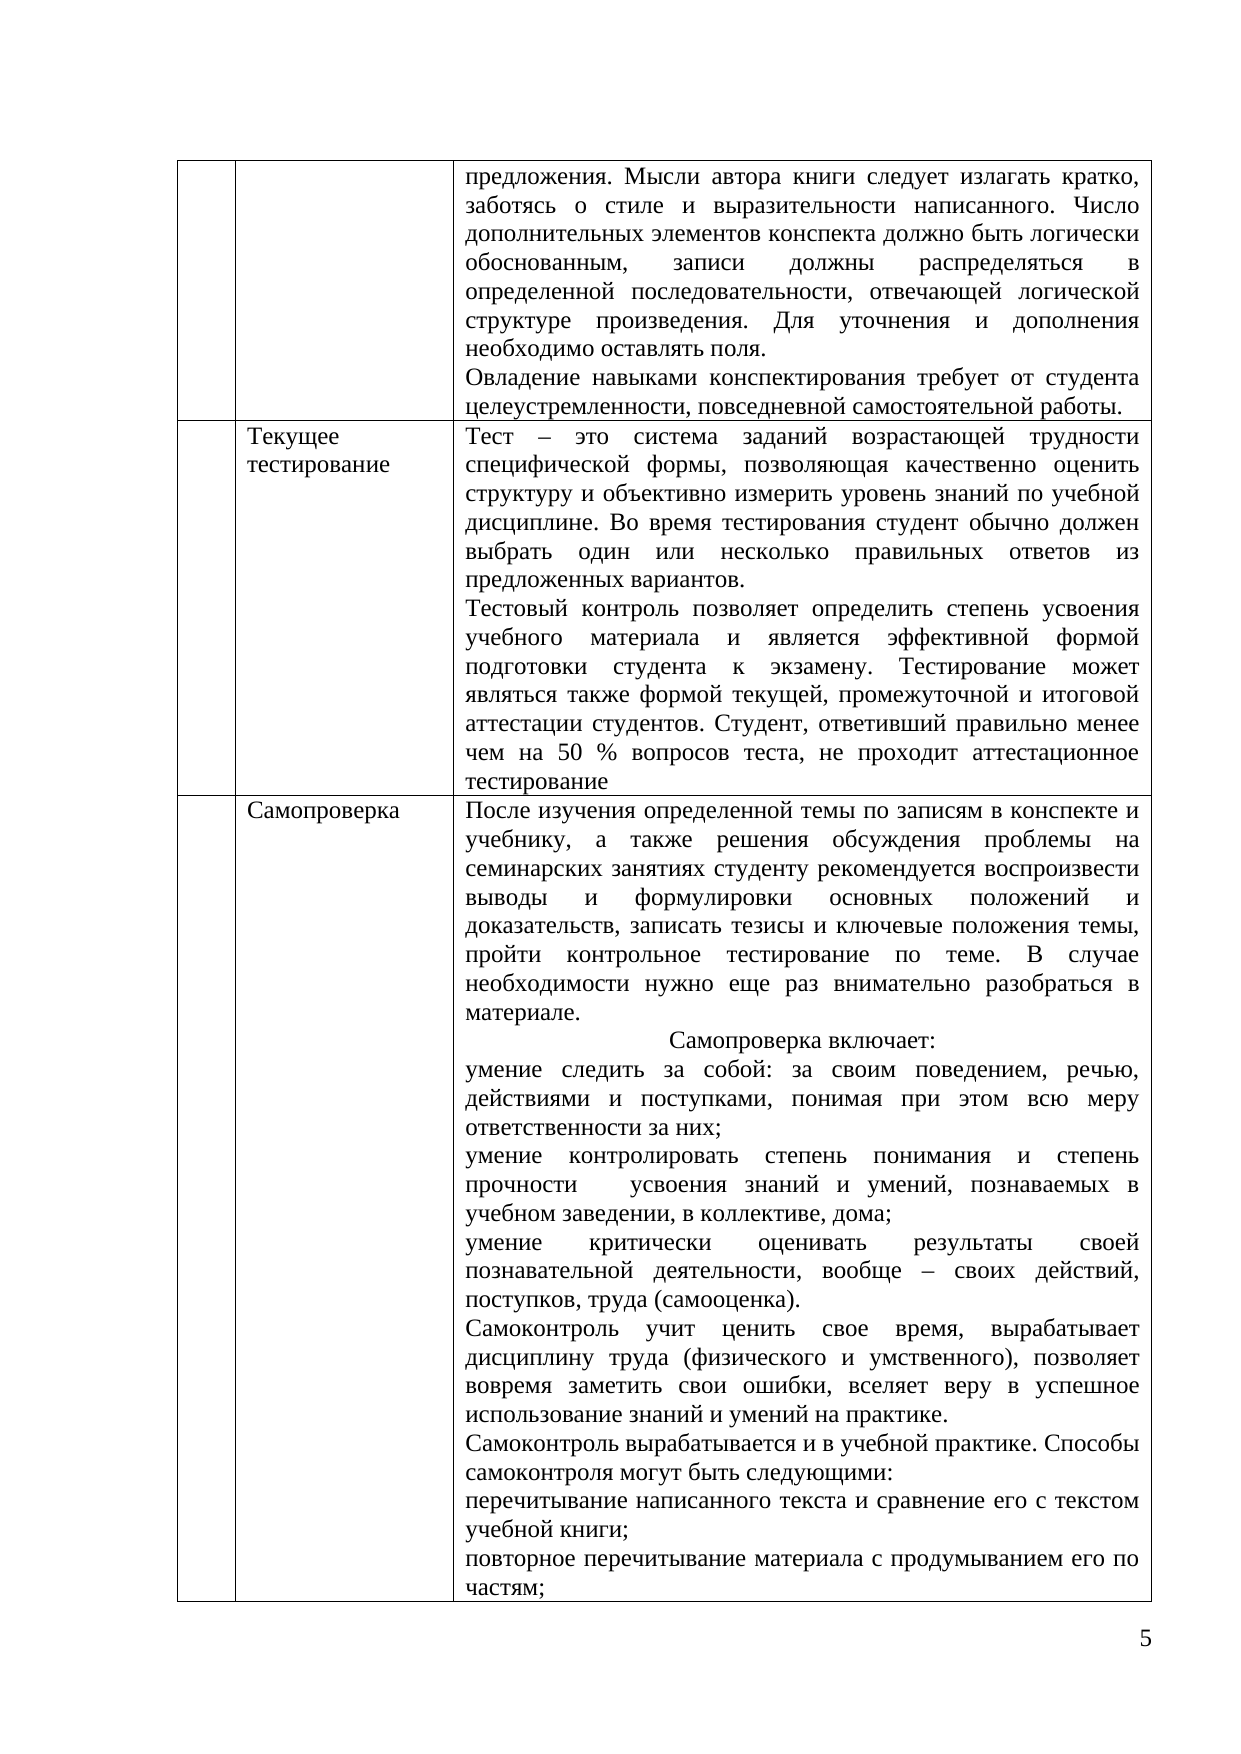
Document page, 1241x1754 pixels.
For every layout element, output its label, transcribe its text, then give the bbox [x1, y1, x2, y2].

table_cell Тест – это система заданий возрастающей трудности специфической формы, позволяющая качественно оценить структуру и объективно измерить уровень знаний по учебной дисциплине. Во время тестирования студент обычно должен выбрать один или несколько правильных ответов из предложенных вариантов. Тестовый контроль позволяет определить степень усвоения учебного материала и является эффективной формой подготовки студента к экзамену. Тестирование может являться также формой текущей, промежуточной и итоговой аттестации студентов. Студент, ответивший правильно менее чем на 50 % вопросов теста, не проходит аттестационное тестирование [454, 421, 1151, 794]
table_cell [454, 796, 1151, 1601]
table_cell Самопроверка [236, 796, 453, 1601]
table_cell [178, 796, 235, 1601]
table_cell [178, 421, 235, 794]
table_cell Текущее тестирование [236, 421, 453, 794]
table_cell 1. [178, 161, 235, 420]
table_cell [236, 161, 453, 420]
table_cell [454, 161, 1151, 420]
